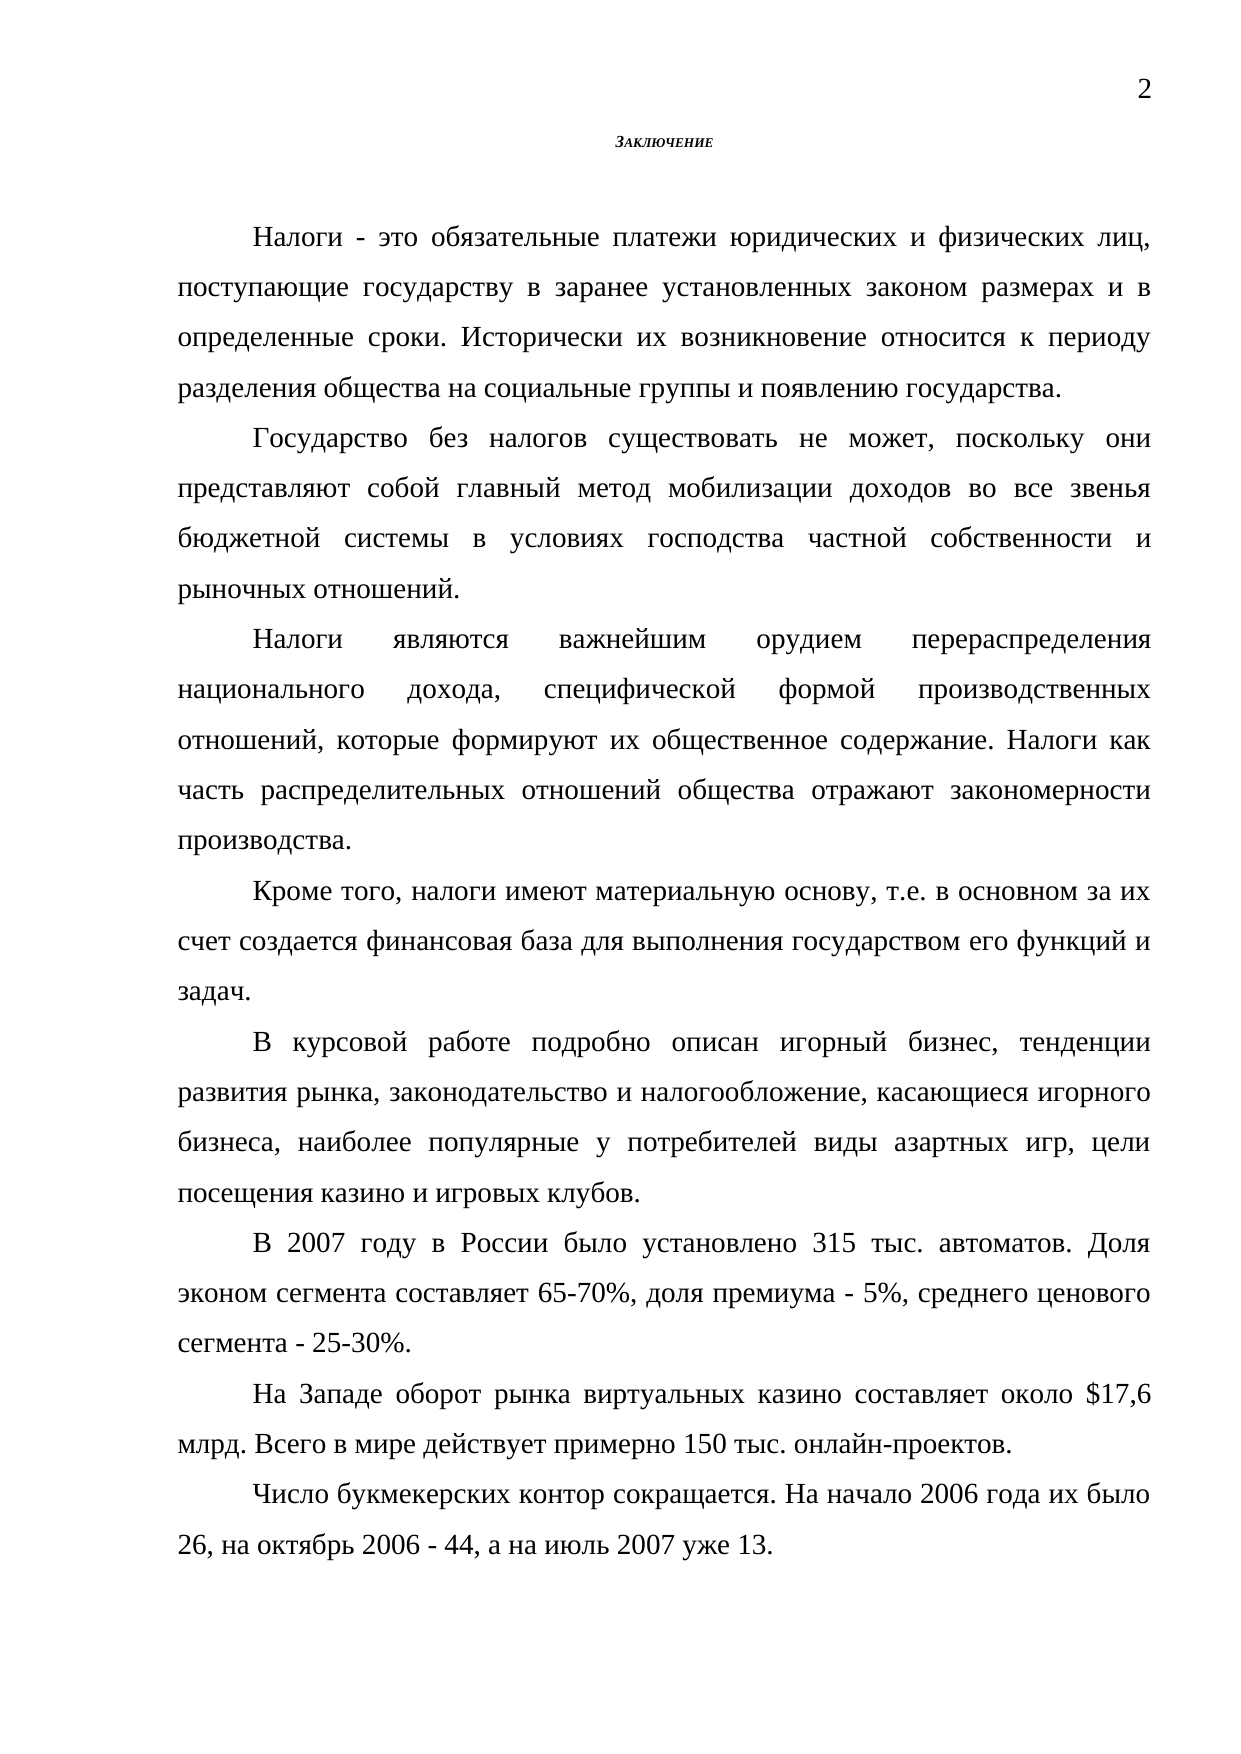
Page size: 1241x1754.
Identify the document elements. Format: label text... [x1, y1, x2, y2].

text Число букмекерских контор сокращается. На начало 2006 года их было 26, на октябрь 2006 - 44, а на июль 2007 уже 13. [177, 1477, 1152, 1560]
text На Западе оборот рынка виртуальных казино составляет около $17,6 млрд. Всего в мире действует примерно 150 тыс. онлайн-проектов. [177, 1376, 1152, 1460]
text В 2007 году в России было установлено 315 тыс. автоматов. Доля эконом сегмента составляет 65-70%, доля премиума - 5%, среднего ценового сегмента - 25-30%. [177, 1225, 1152, 1359]
text Налоги являются важнейшим орудием перераспределения национального дохода, специфической формой производственных отношений, которые формируют их общественное содержание. Налоги как часть распределительных отношений общества отражают закономерности производства. [177, 621, 1152, 856]
text Государство без налогов существовать не может, поскольку они представляют собой главный метод мобилизации доходов во все звенья бюджетной системы в условиях господства частной собственности и рыночных отношений. [177, 420, 1152, 604]
text Кроме того, налоги имеют материальную основу, т.е. в основном за их счет создается финансовая база для выполнения государством его функций и задач. [177, 873, 1152, 1007]
text Налоги - это обязательные платежи юридических и физических лиц, поступающие государству в заранее установленных законом размерах и в определенные сроки. Исторически их возникновение относится к периоду разделения общества на социальные группы и появлению государства. [177, 219, 1152, 403]
subtitle Заключение [177, 118, 1152, 152]
text В курсовой работе подробно описан игорный бизнес, тенденции развития рынка, законодательство и налогообложение, касающиеся игорного бизнеса, наиболее популярные у потребителей виды азартных игр, цели посещения казино и игровых клубов. [177, 1024, 1152, 1208]
